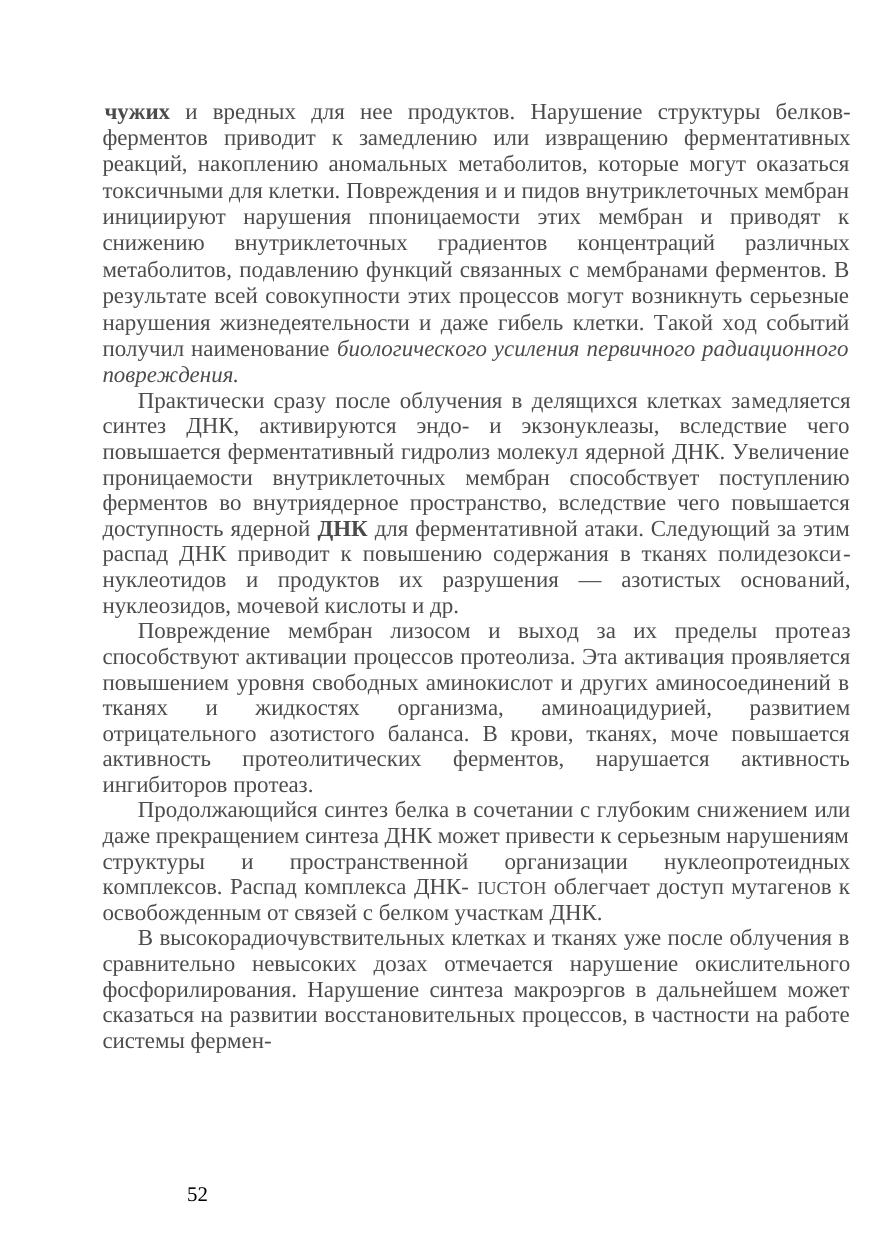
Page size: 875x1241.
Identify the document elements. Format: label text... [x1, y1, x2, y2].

text Повреждение мембран лизосом и выход за их пределы протеаз способствуют активации процессов протеолиза. Эта активация проявляется повышением уровня свободных аминокислот и других аминосоединений в тканях и жидкостях организма, аминоацидурией, развитием отрицательного азотистого баланса. В крови, тканях, моче повышается активность протеолитических ферментов, нарушается активность ингибиторов протеаз. [102, 618, 851, 797]
text Продолжающийся синтез белка в сочетании с глубоким снижением или даже прекращением синтеза ДНК может привести к серьезным нарушениям структуры и пространственной организации нуклеопротеидных комплексов. Распад комплекса ДНК- iuctoh облегчает доступ мутагенов к освобожденным от связей с белком участкам ДНК. [102, 797, 851, 925]
text чужих и вредных для нее продуктов. Нарушение структуры белков-ферментов приводит к замедлению или извращению ферментативных реакций, накоплению аномальных метаболитов, которые могут оказаться токсичными для клетки. Повреждения и и пидов внутриклеточных мембран инициируют нарушения ппоницаемости этих мембран и приводят к снижению внутриклеточных градиентов концентраций различных метаболитов, подавлению функций связанных с мембранами ферментов. В результате всей совокупности этих процессов могут возникнуть серьезные нарушения жизнедеятельности и даже гибель клетки. Такой ход событий получил наименование биологического усиления первичного радиационного повреждения. [102, 98, 851, 388]
text Практически сразу после облучения в делящихся клетках замедляется синтез ДНК, активируются эндо- и экзонуклеазы, вследствие чего повышается ферментативный гидролиз молекул ядерной ДНК. Увеличение проницаемости внутриклеточных мембран способствует поступлению ферментов во внутриядерное пространство, вследствие чего повышается доступность ядерной ДНК для ферментативной атаки. Следующий за этим распад ДНК приводит к повышению содержания в тканях полидезоксинуклеотидов и продуктов их разрушения — азотистых оснований, нуклеозидов, мочевой кислоты и др. [102, 388, 851, 618]
text В высокорадиочувствительных клетках и тканях уже после облучения в сравнительно невысоких дозах отмечается нарушение окислительного фосфорилирования. Нарушение синтеза макроэргов в дальнейшем может сказаться на развитии восстановительных процессов, в частности на работе системы фермен- [102, 925, 851, 1053]
